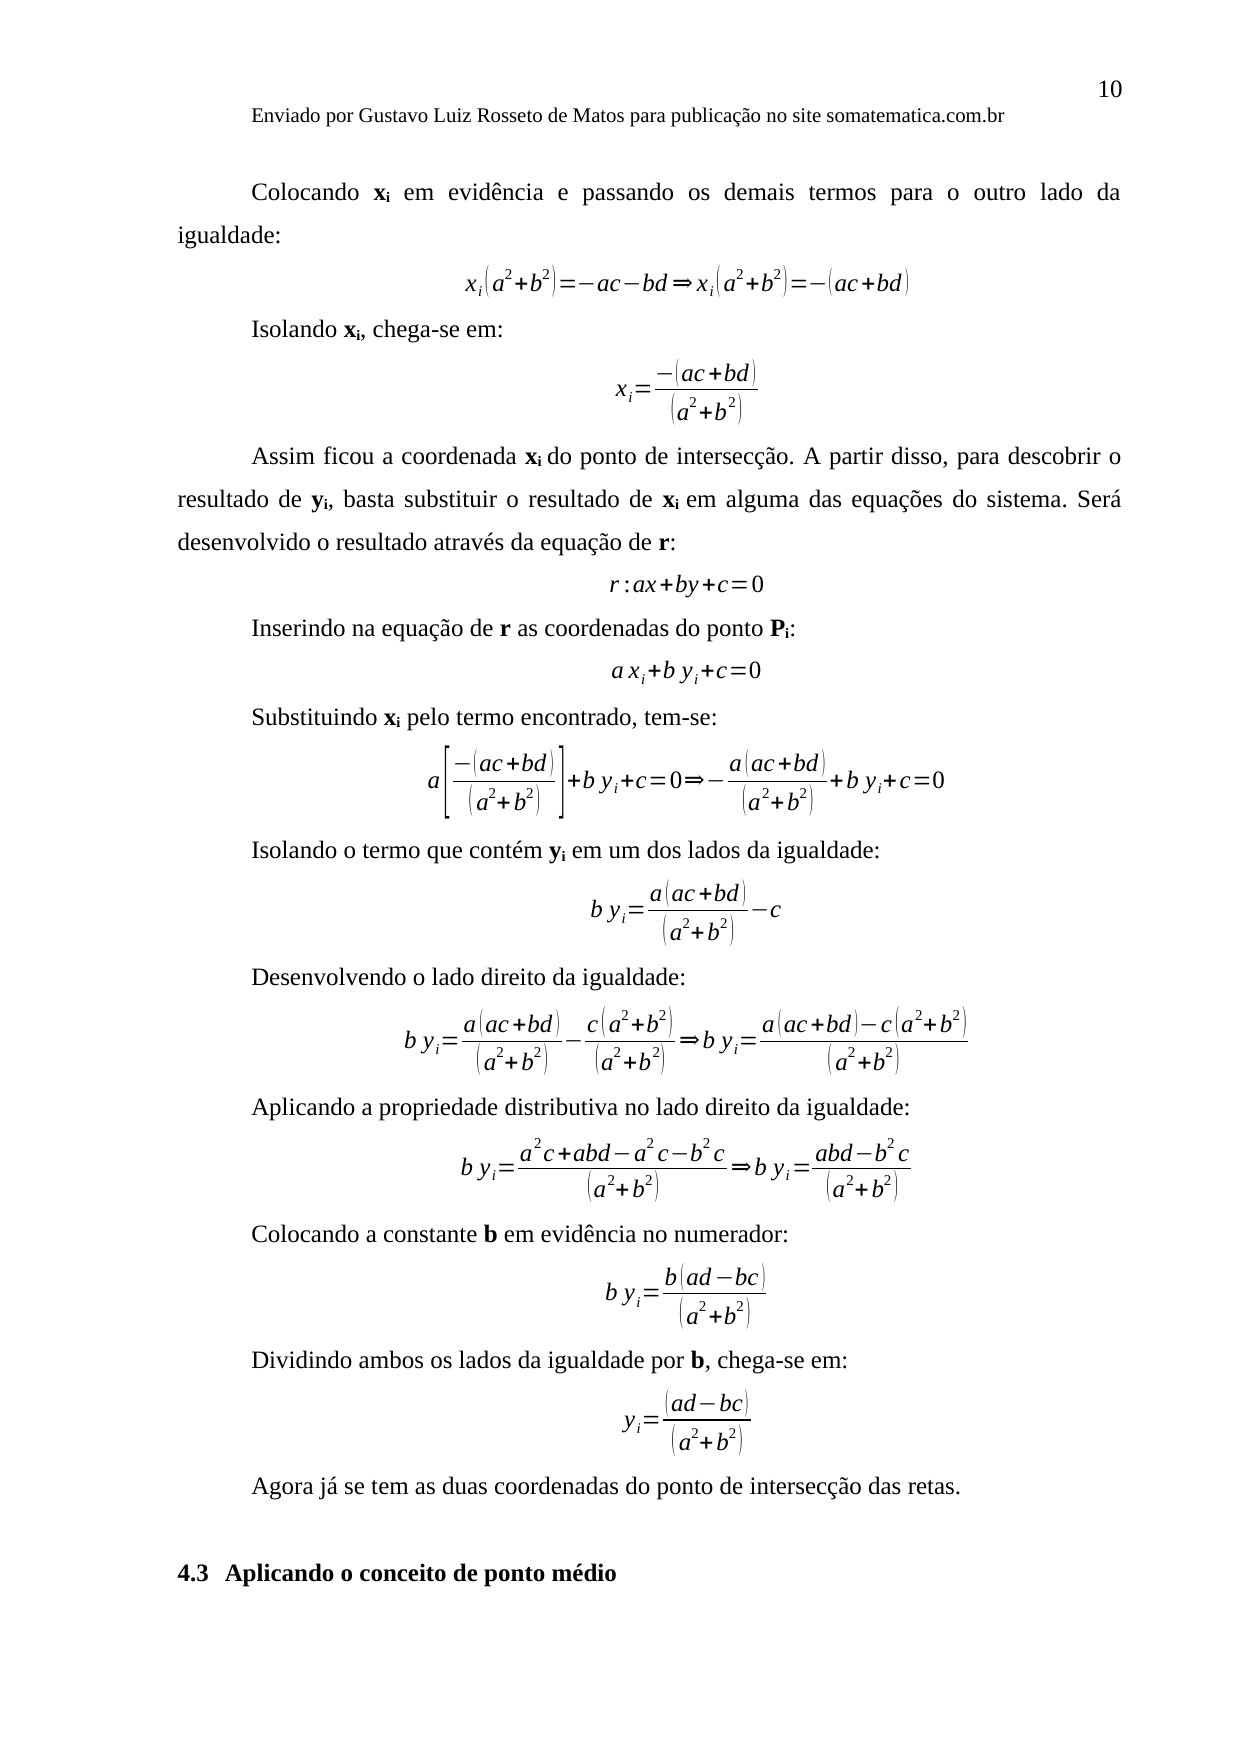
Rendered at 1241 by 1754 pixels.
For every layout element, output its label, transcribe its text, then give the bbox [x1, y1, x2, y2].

text Colocando xi em evidência e passando os demais termos para o outro lado da igualdade: [177, 177, 1122, 249]
text Agora já se tem as duas coordenadas do ponto de intersecção das retas. [177, 1471, 1122, 1500]
text Substituindo xi pelo termo encontrado, tem-se: [177, 702, 1122, 731]
text Colocando a constante b em evidência no numerador: [177, 1219, 1122, 1247]
text Isolando o termo que contém yi em um dos lados da igualdade: [177, 835, 1122, 864]
text Dividindo ambos os lados da igualdade por b, chega-se em: [177, 1345, 1122, 1374]
subtitle Aplicando o conceito de ponto médio [177, 1558, 1122, 1586]
text Inserindo na equação de r as coordenadas do ponto Pi: [177, 613, 1122, 642]
text Isolando xi, chega-se em: [177, 314, 1122, 343]
text Desenvolvendo o lado direito da igualdade: [177, 962, 1122, 990]
text Assim ficou a coordenada xi do ponto de intersecção. A partir disso, para descobrir o resultado de yi, basta substituir o resultado de xi em alguma das equações do sistema. Será desenvolvido o resultado através da equação de r: [177, 441, 1122, 556]
text Aplicando a propriedade distributiva no lado direito da igualdade: [177, 1092, 1122, 1121]
